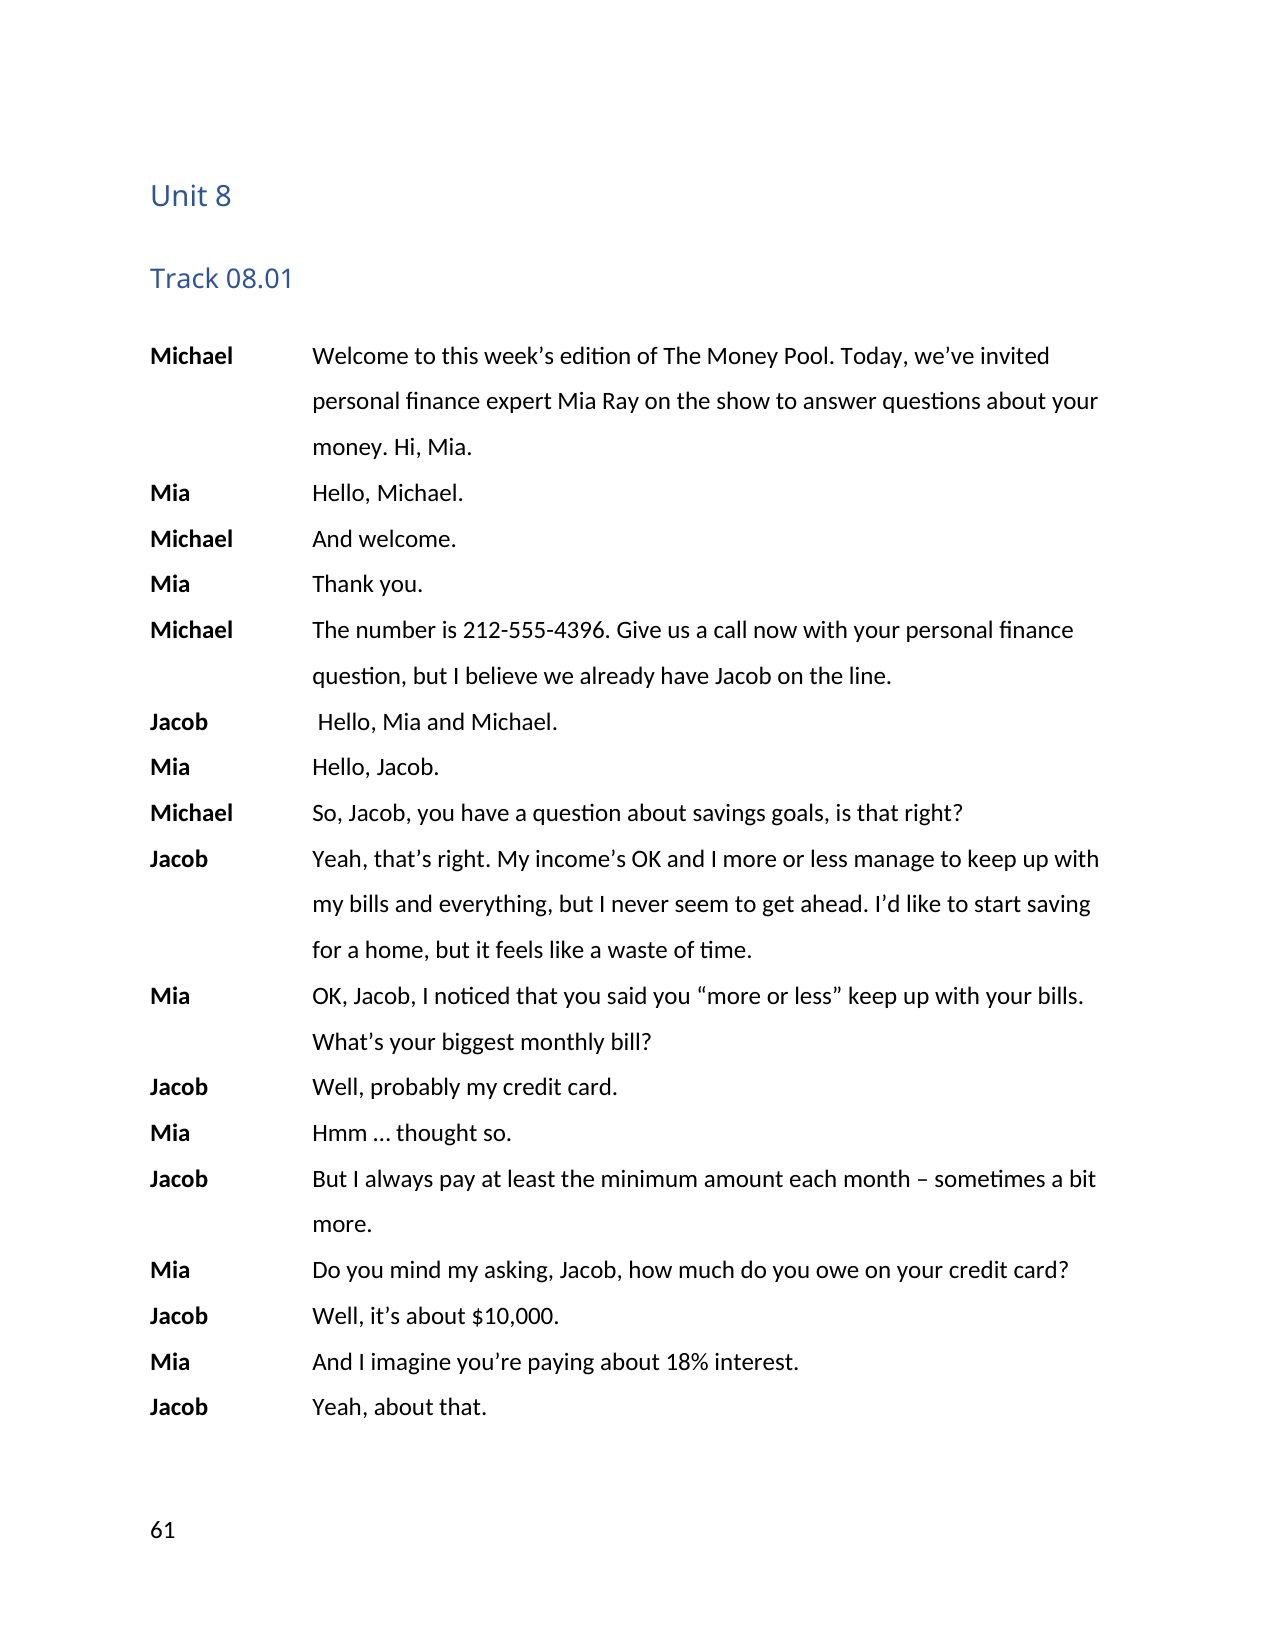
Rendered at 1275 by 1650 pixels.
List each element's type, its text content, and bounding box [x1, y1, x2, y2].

subtitle Unit 8 [150, 175, 1125, 215]
text Jacob Well, it’s about $10,000. [150, 1300, 1125, 1331]
text Jacob Hello, Mia and Michael. [150, 706, 1125, 736]
text Mia Do you mind my asking, Jacob, how much do you owe on your credit card? [150, 1254, 1125, 1285]
text Michael The number is 212-555-4396. Give us a call now with your personal finance question, but I believe we already have Jacob on the line. [150, 614, 1125, 690]
text Mia OK, Jacob, I noticed that you said you “more or less” keep up with your bills. What’s your biggest monthly bill? [150, 980, 1125, 1056]
text Mia Hmm … thought so. [150, 1117, 1125, 1148]
text Michael Welcome to this week’s edition of The Money Pool. Today, we’ve invited personal finance expert Mia Ray on the show to answer questions about your money. Hi, Mia. [150, 340, 1125, 462]
text Jacob Yeah, about that. [150, 1392, 1125, 1422]
subtitle Track 08.01 [150, 259, 1125, 296]
text Jacob Well, probably my credit card. [150, 1071, 1125, 1102]
text Michael So, Jacob, you have a question about savings goals, is that right? [150, 797, 1125, 828]
text Mia Hello, Jacob. [150, 751, 1125, 782]
text Mia Hello, Michael. [150, 477, 1125, 507]
text Michael And welcome. [150, 523, 1125, 553]
text Mia Thank you. [150, 568, 1125, 599]
text Mia And I imagine you’re paying about 18% interest. [150, 1346, 1125, 1376]
text Jacob Yeah, that’s right. My income’s OK and I more or less manage to keep up with my bills and everything, but I never seem to get ahead. I’d like to start saving for a home, but it feels like a waste of time. [150, 843, 1125, 965]
text Jacob But I always pay at least the minimum amount each month – sometimes a bit more. [150, 1163, 1125, 1239]
